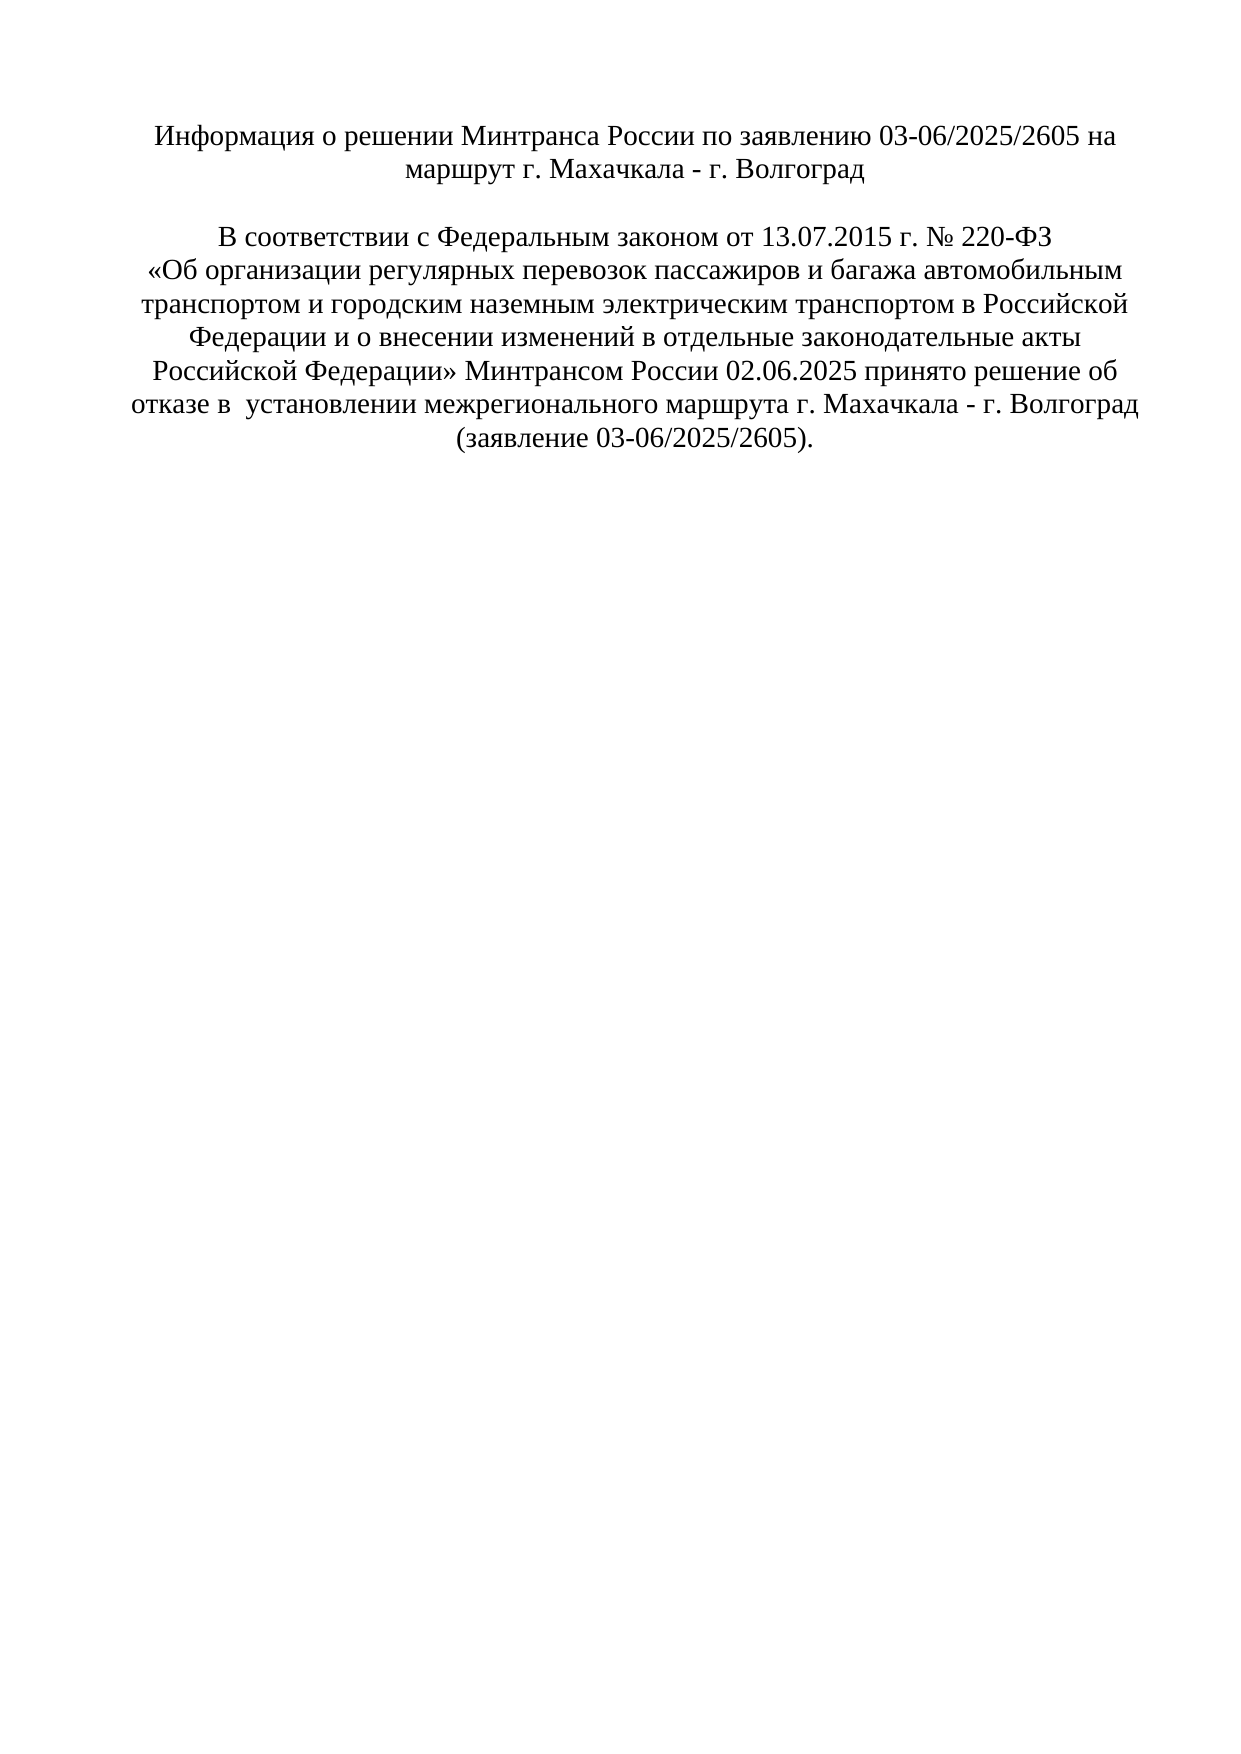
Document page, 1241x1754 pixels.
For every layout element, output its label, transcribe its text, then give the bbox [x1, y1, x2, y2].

text Информация о решении Минтранса России по заявлению 03-06/2025/2605 на маршрут г. Махачкала - г. Волгоград [118, 118, 1152, 185]
text В соответствии с Федеральным законом от 13.07.2015 г. № 220-ФЗ «Об организации регулярных перевозок пассажиров и багажа автомобильным транспортом и городским наземным электрическим транспортом в Российской Федерации и о внесении изменений в отдельные законодательные акты Российской Федерации» Минтрансом России 02.06.2025 принято решение об отказе в установлении межрегионального маршрута г. Махачкала - г. Волгоград (заявление 03-06/2025/2605). [118, 219, 1152, 453]
